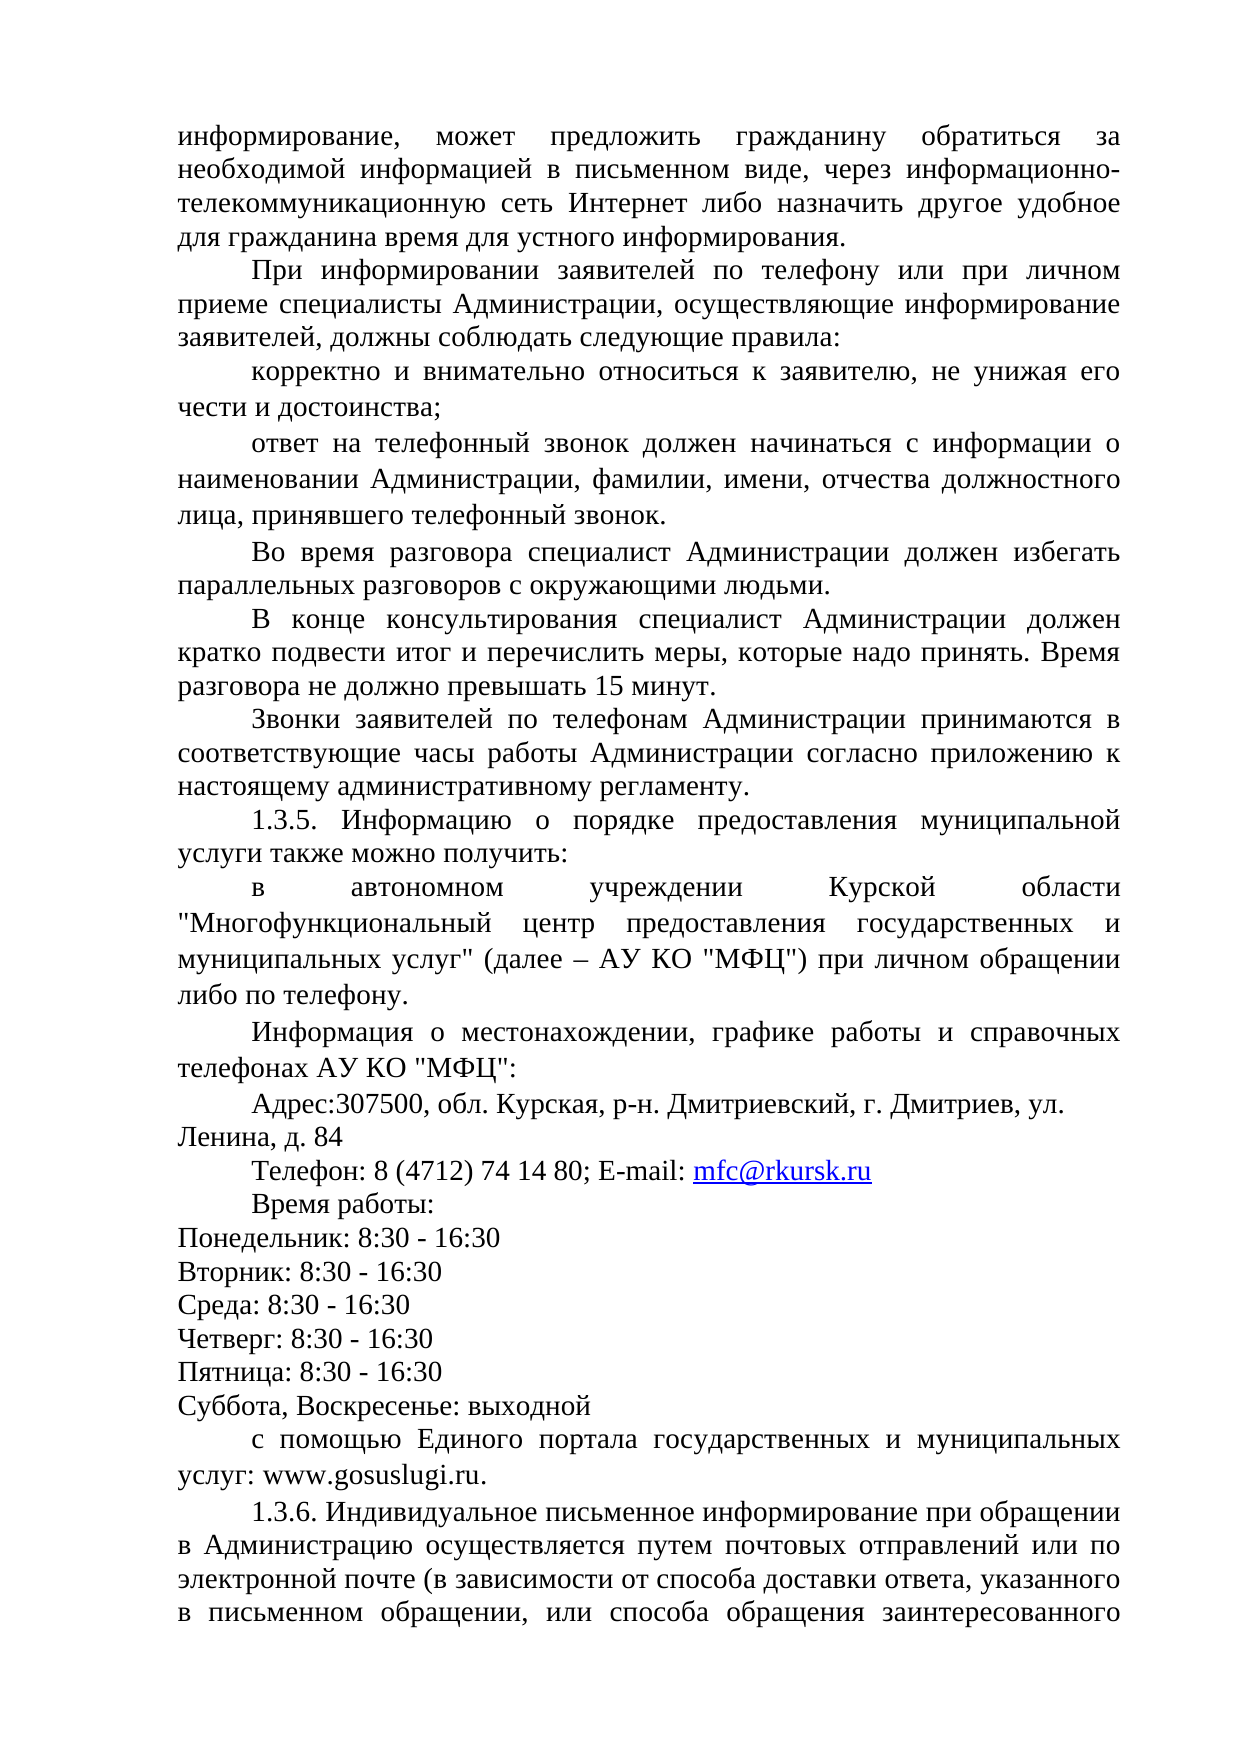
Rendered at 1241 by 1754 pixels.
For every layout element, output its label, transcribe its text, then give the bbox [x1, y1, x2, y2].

text В конце консультирования специалист Администрации должен кратко подвести итог и перечислить меры, которые надо принять. Время разговора не должно превышать 15 минут. [177, 601, 1122, 701]
text в автономном учреждении Курской области "Многофункциональный центр предоставления государственных и муниципальных услуг" (далее – АУ КО "МФЦ") при личном обращении либо по телефону. [177, 869, 1122, 1011]
text корректно и внимательно относиться к заявителю, не унижая его чести и достоинства; [177, 353, 1122, 423]
text Время работы: Понедельник: 8:30 - 16:30 Вторник: 8:30 - 16:30 Среда: 8:30 - 16:30 Четверг: 8:30 - 16:30 Пятница: 8:30 - 16:30 Суббота, Воскресенье: выходной [177, 1187, 1122, 1421]
text При информировании заявителей по телефону или при личном приеме специалисты Администрации, осуществляющие информирование заявителей, должны соблюдать следующие правила: [177, 252, 1122, 353]
text Телефон: 8 (4712) 74 14 80; E-mail: mfc@rkursk.ru [177, 1153, 1122, 1187]
text Адрес:307500, обл. Курская, р-н. Дмитриевский, г. Дмитриев, ул. Ленина, д. 84 [177, 1086, 1122, 1153]
text ответ на телефонный звонок должен начинаться с информации о наименовании Администрации, фамилии, имени, отчества должностного лица, принявшего телефонный звонок. [177, 425, 1122, 531]
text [177, 118, 1122, 252]
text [177, 1494, 1122, 1628]
text 1.3.5. Информацию о порядке предоставления муниципальной услуги также можно получить: [177, 802, 1122, 869]
text Звонки заявителей по телефонам Администрации принимаются в соответствующие часы работы Администрации согласно приложению к настоящему административному регламенту. [177, 701, 1122, 802]
text Во время разговора специалист Администрации должен избегать параллельных разговоров с окружающими людьми. [177, 534, 1122, 601]
text Информация о местонахождении, графике работы и справочных телефонах АУ КО "МФЦ": [177, 1014, 1122, 1083]
text с помощью Единого портала государственных и муниципальных услуг: www.gosuslugi.ru. [177, 1421, 1122, 1491]
